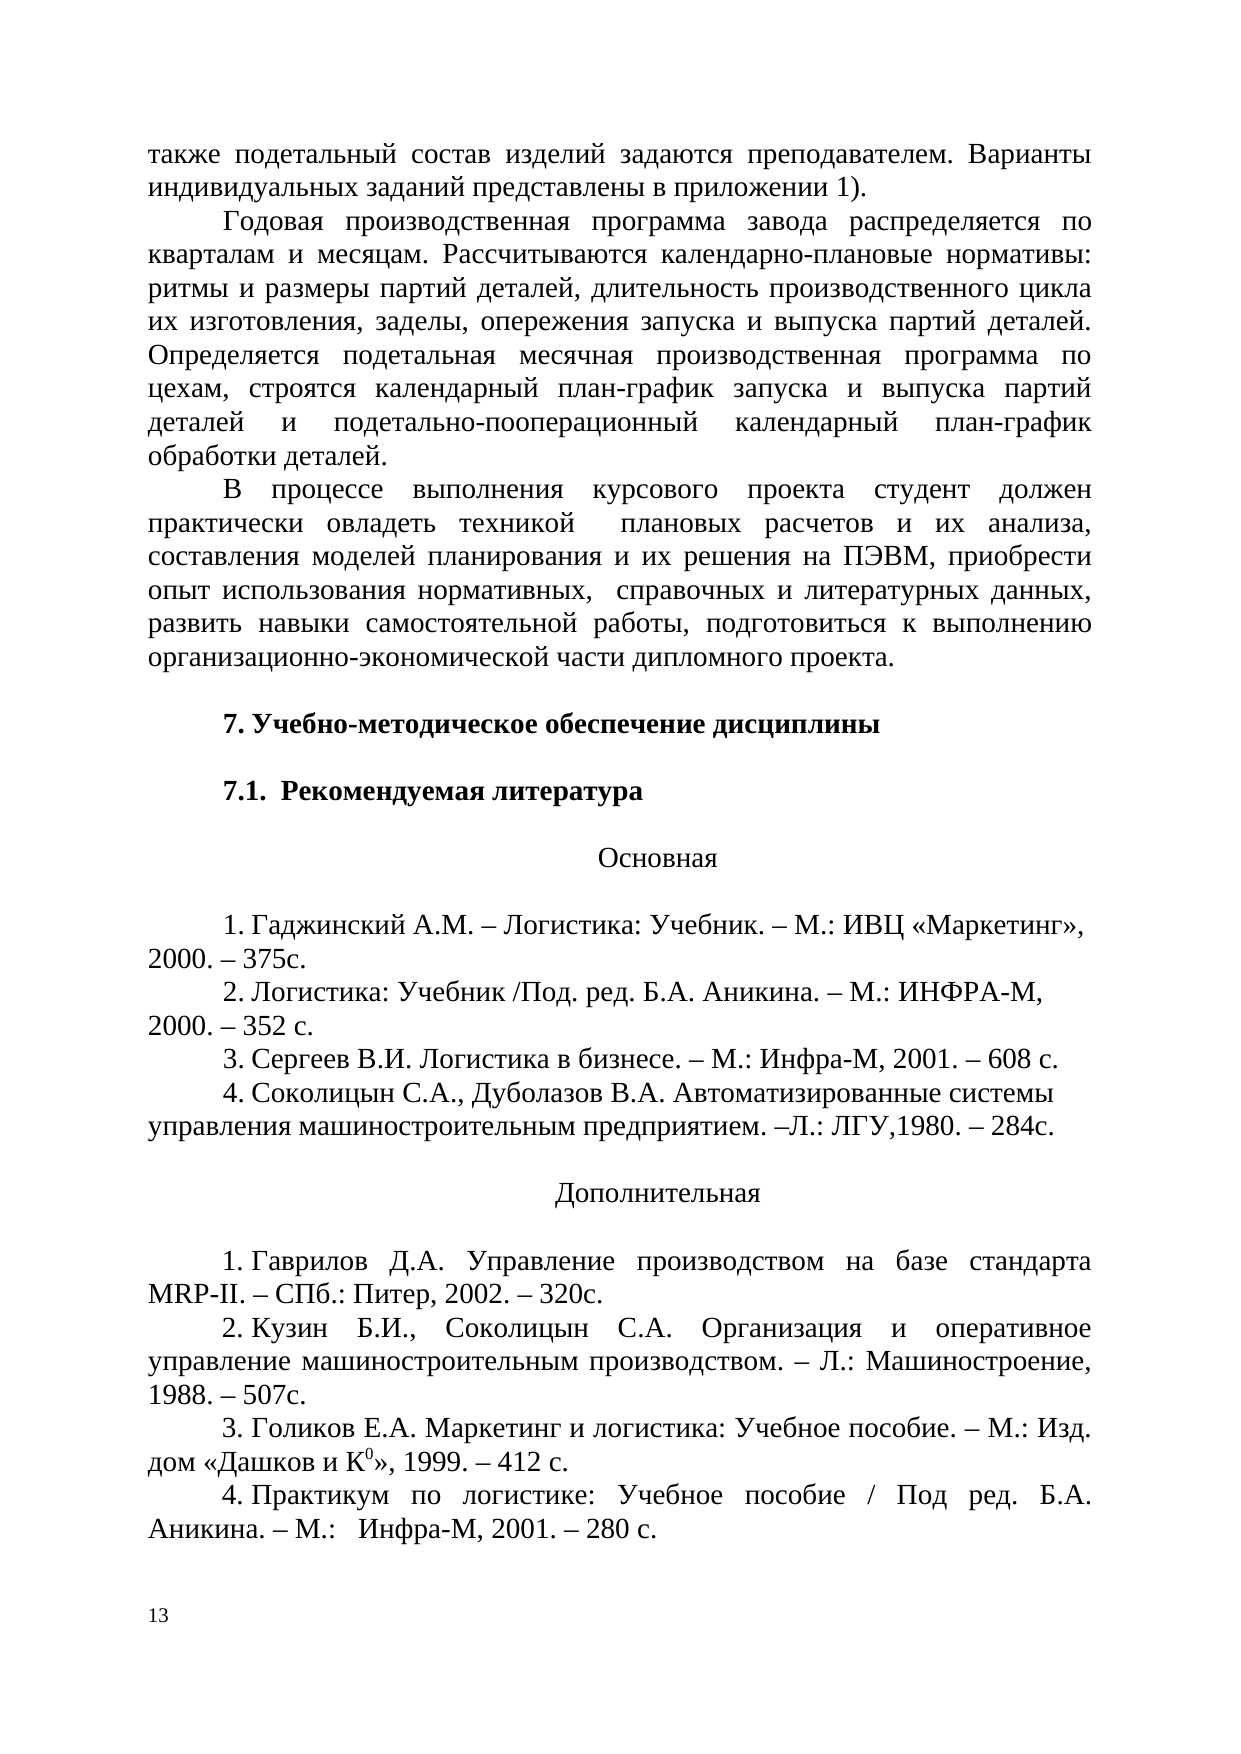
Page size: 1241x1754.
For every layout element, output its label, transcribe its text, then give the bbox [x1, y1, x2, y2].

list Гаврилов Д.А. Управление производством на базе стандарта MRP-II. – СПб.: Питер, 2002. – 320с. [148, 1243, 1092, 1310]
text Основная [148, 840, 1092, 874]
list Сергеев В.И. Логистика в бизнесе. – М.: Инфра-М, 2001. – 608 с. [148, 1041, 1092, 1075]
text В процессе выполнения курсового проекта студент должен практически овладеть техникой плановых расчетов и их анализа, составления моделей планирования и их решения на ПЭВМ, приобрести опыт использования нормативных, справочных и литературных данных, развить навыки самостоятельной работы, подготовиться к выполнению организационно-экономической части дипломного проекта. [148, 471, 1092, 672]
list Соколицын С.А., Дуболазов В.А. Автоматизированные системы управления машиностроительным предприятием. –Л.: ЛГУ,1980. – 284с. [148, 1075, 1092, 1142]
subtitle Рекомендуемая литература [148, 773, 1092, 807]
list Гаджинский А.М. – Логистика: Учебник. – М.: ИВЦ «Маркетинг», 2000. – 375с. [148, 907, 1092, 974]
list Кузин Б.И., Соколицын С.А. Организация и оперативное управление машиностроительным производством. – Л.: Машиностроение, 1988. – 507с. [148, 1310, 1092, 1410]
text Годовая производственная программа завода распределяется по кварталам и месяцам. Рассчитываются календарно-плановые нормативы: ритмы и размеры партий деталей, длительность производственного цикла их изготовления, заделы, опережения запуска и выпуска партий деталей. Определяется подетальная месячная производственная программа по цехам, строятся календарный план-график запуска и выпуска партий деталей и подетально-пооперационный календарный план-график обработки деталей. [148, 203, 1092, 471]
list Голиков Е.А. Маркетинг и логистика: Учебное пособие. – М.: Изд. дом «Дашков и К0», 1999. – 412 с. [148, 1410, 1092, 1477]
text Дополнительная [148, 1176, 1092, 1209]
subtitle Учебно-методическое обеспечение дисциплины [148, 706, 1092, 739]
list Практикум по логистике: Учебное пособие / Под ред. Б.А. Аникина. – М.: Инфра-М, 2001. – 280 с. [148, 1477, 1092, 1544]
list Логистика: Учебник /Под. ред. Б.А. Аникина. – М.: ИНФРА-М, 2000. – 352 с. [148, 974, 1092, 1041]
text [148, 136, 1092, 203]
